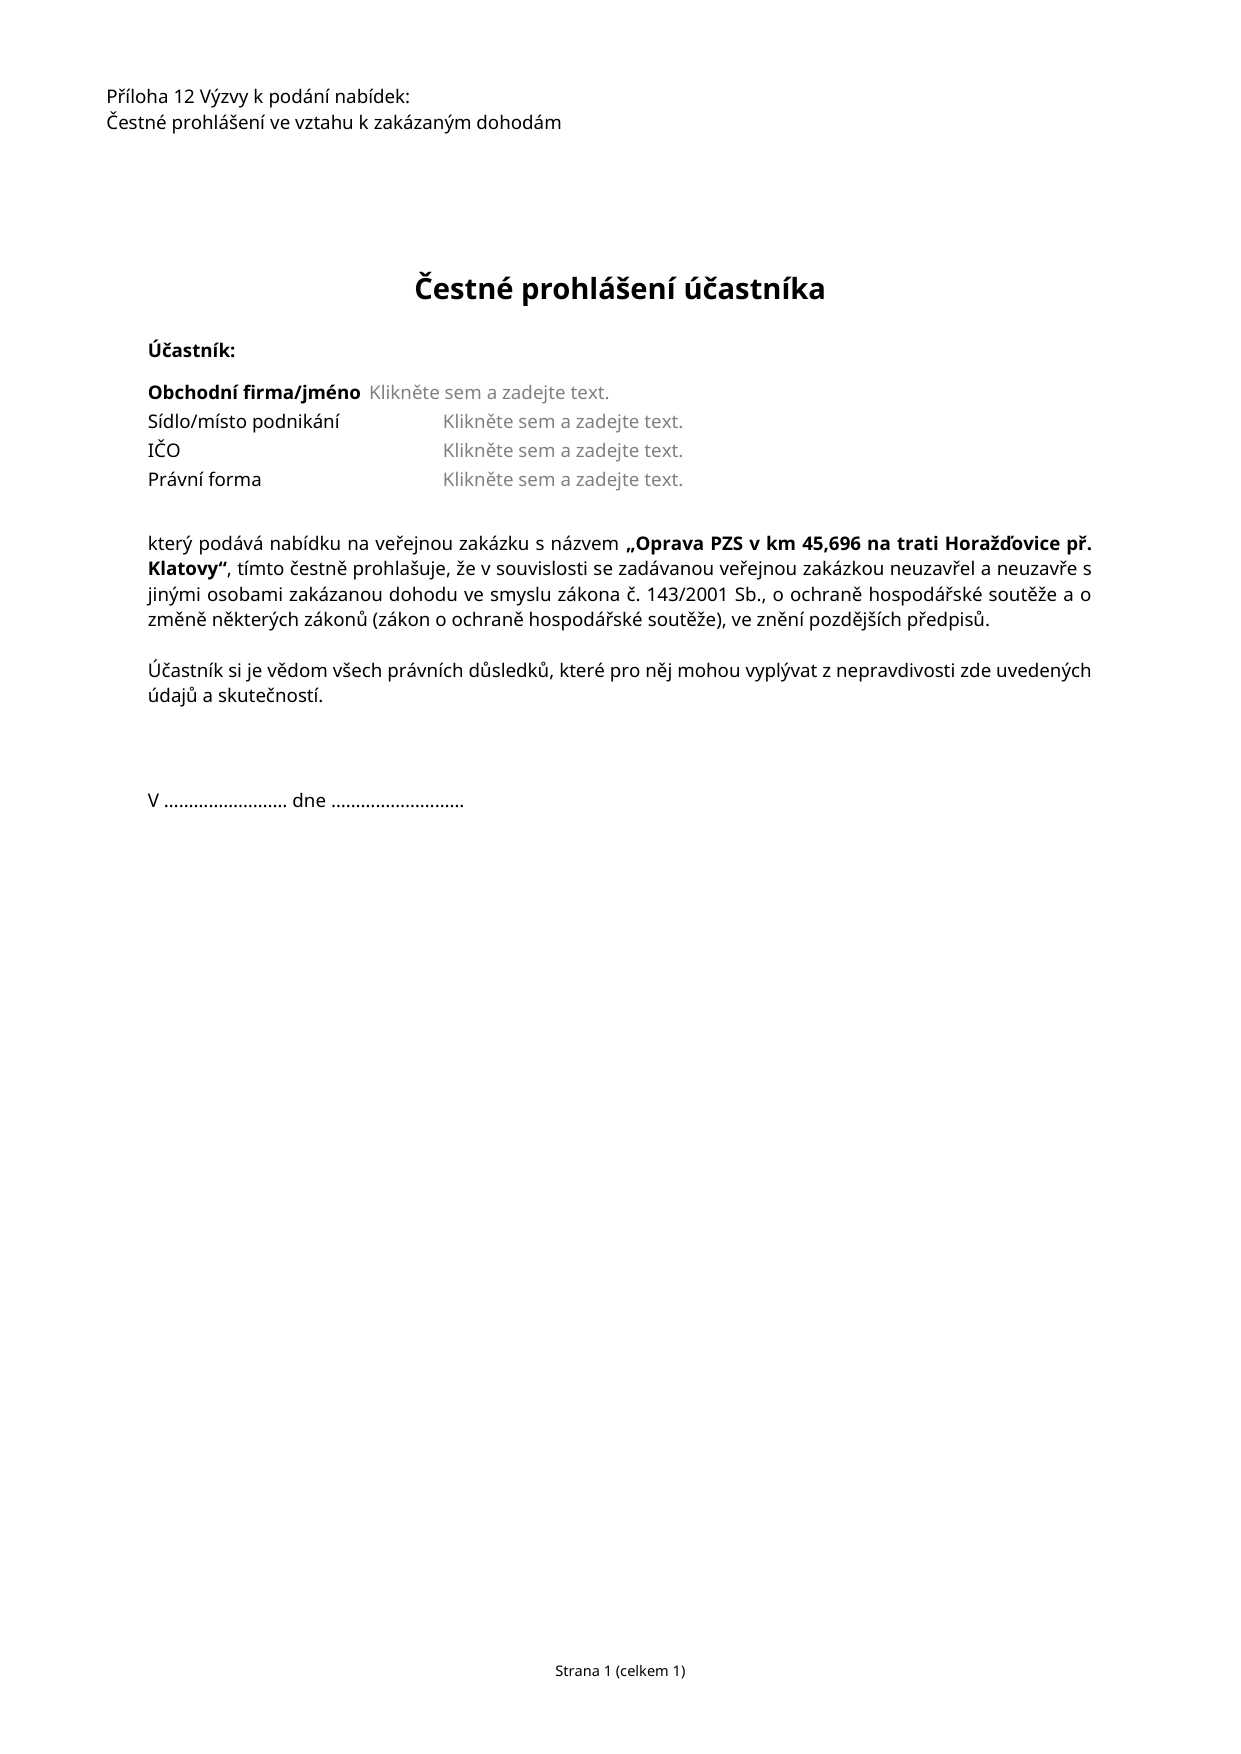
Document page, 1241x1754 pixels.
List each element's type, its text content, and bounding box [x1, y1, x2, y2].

text který podává nabídku na veřejnou zakázku s názvem „Oprava PZS v km 45,696 na trati Horažďovice př. Klatovy“, tímto čestně prohlašuje, že v souvislosti se zadávanou veřejnou zakázkou neuzavřel a neuzavře s jinými osobami zakázanou dohodu ve smyslu zákona č. 143/2001 Sb., o ochraně hospodářské soutěže a o změně některých zákonů (zákon o ochraně hospodářské soutěže), ve znění pozdějších předpisů. [148, 530, 1093, 632]
text IČO [148, 434, 1093, 463]
text Obchodní firma/jméno [148, 376, 1093, 405]
text Účastník si je vědom všech právních důsledků, které pro něj mohou vyplývat z nepravdivosti zde uvedených údajů a skutečností. [148, 657, 1093, 708]
text V ………………….… dne ……………………… [148, 784, 1092, 813]
text Účastník: [148, 333, 1093, 364]
title Čestné prohlášení účastníka [148, 268, 1093, 308]
text Právní forma [148, 463, 1093, 492]
text Sídlo/místo podnikání [148, 405, 1093, 434]
